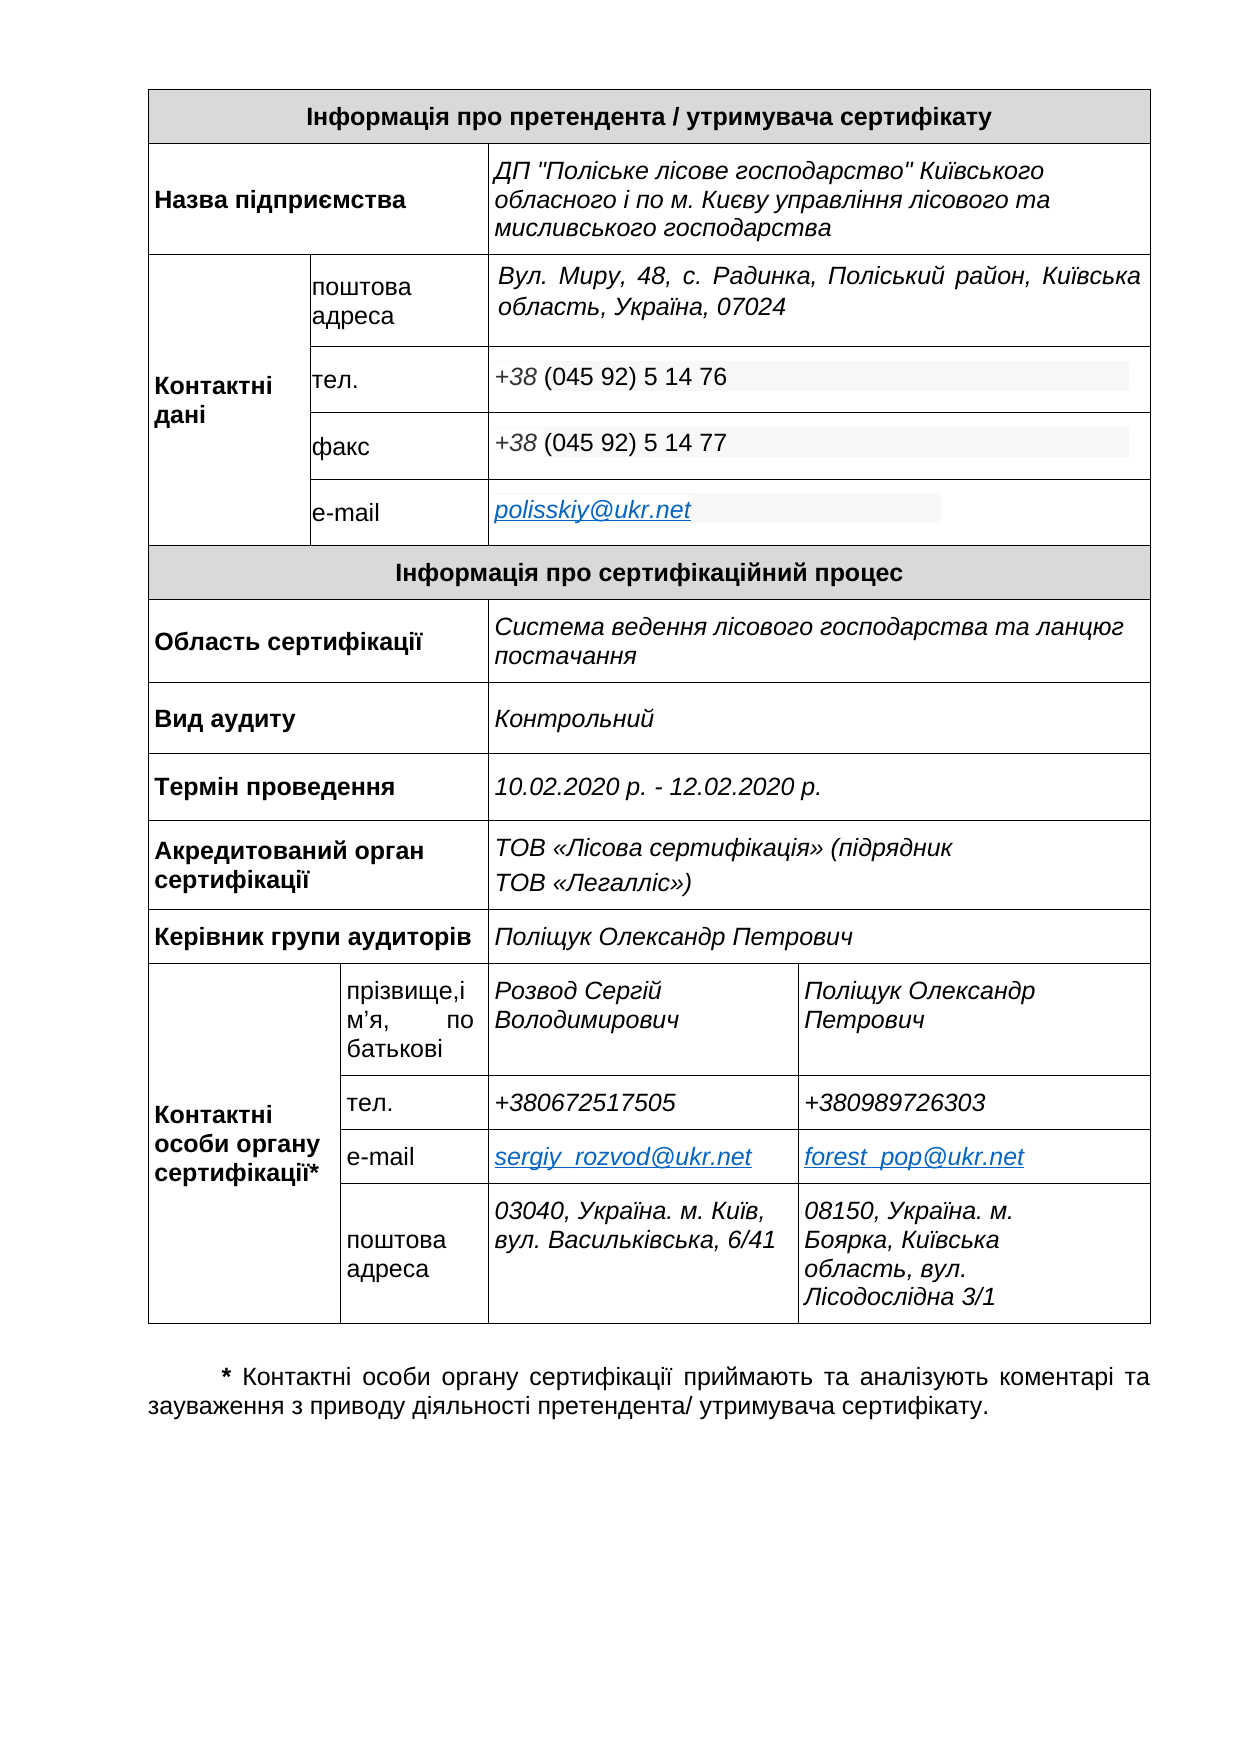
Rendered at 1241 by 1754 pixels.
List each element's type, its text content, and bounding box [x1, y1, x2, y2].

table_cell поштова адреса [311, 255, 488, 346]
table_cell тел. [311, 347, 488, 412]
text * Контактні особи органу сертифікації приймають та аналізують коментарі та зауваження з приводу діяльності претендента/ утримувача сертифікату. [148, 1362, 1152, 1420]
table_cell e-mail [311, 480, 488, 545]
table_cell ДП "Поліське лісове господарство" Київського обласного і по м. Києву управління лісового та мисливського господарства [489, 144, 1150, 254]
table_cell Назва підприємства [149, 144, 488, 254]
table_cell ТОВ «Лісова сертифікація» (підрядник ТОВ «Легалліс») [489, 821, 1150, 909]
table_cell Вул. Миру, 48, с. Радинка, Поліський район, Київська область, Україна, 07024 [489, 255, 1150, 346]
table_cell e-mail [341, 1130, 488, 1183]
table_cell Поліщук Олександр Петрович [489, 910, 1150, 963]
table_cell polisskiy@ukr.net [489, 480, 1150, 545]
table_cell Вид аудиту [149, 683, 488, 753]
table_cell Розвод Сергій Володимирович [489, 964, 798, 1074]
table_cell Керівник групи аудиторів [149, 910, 488, 963]
table_cell Контрольний [489, 683, 1150, 753]
table_cell sergiy_rozvod@ukr.net [489, 1130, 798, 1183]
table_cell 08150, Україна. м. Боярка, Київська область, вул. Лісодослідна 3/1 [799, 1184, 1150, 1323]
table_cell 03040, Україна. м. Київ, вул. Васильківська, 6/41 [489, 1184, 798, 1323]
table_cell forest_pop@ukr.net [799, 1130, 1150, 1183]
table_cell +38 (045 92) 5 14 77 [489, 413, 1150, 478]
table_cell Акредитований орган сертифікації [149, 821, 488, 909]
table_cell факс [311, 413, 488, 478]
table_header Інформація про претендента / утримувача сертифікату [149, 90, 1150, 143]
table_cell +380989726303 [799, 1076, 1150, 1129]
table_cell Контактні особи органу сертифікації* [149, 964, 340, 1323]
table_cell поштова адреса [341, 1184, 488, 1323]
table_cell Поліщук Олександр Петрович [799, 964, 1150, 1074]
table_cell Термін проведення [149, 754, 488, 819]
table_cell тел. [341, 1076, 488, 1129]
table_cell Система ведення лісового господарства та ланцюг постачання [489, 600, 1150, 682]
table_cell 10.02.2020 р. - 12.02.2020 р. [489, 754, 1150, 819]
table_cell +380672517505 [489, 1076, 798, 1129]
table_cell прізвище,ім’я, по батькові [341, 964, 488, 1074]
table_cell Область сертифікації [149, 600, 488, 682]
table_cell +38 (045 92) 5 14 76 [489, 347, 1150, 412]
table_cell Контактні дані [149, 255, 310, 545]
table_cell Інформація про сертифікаційний процес [149, 546, 1150, 599]
